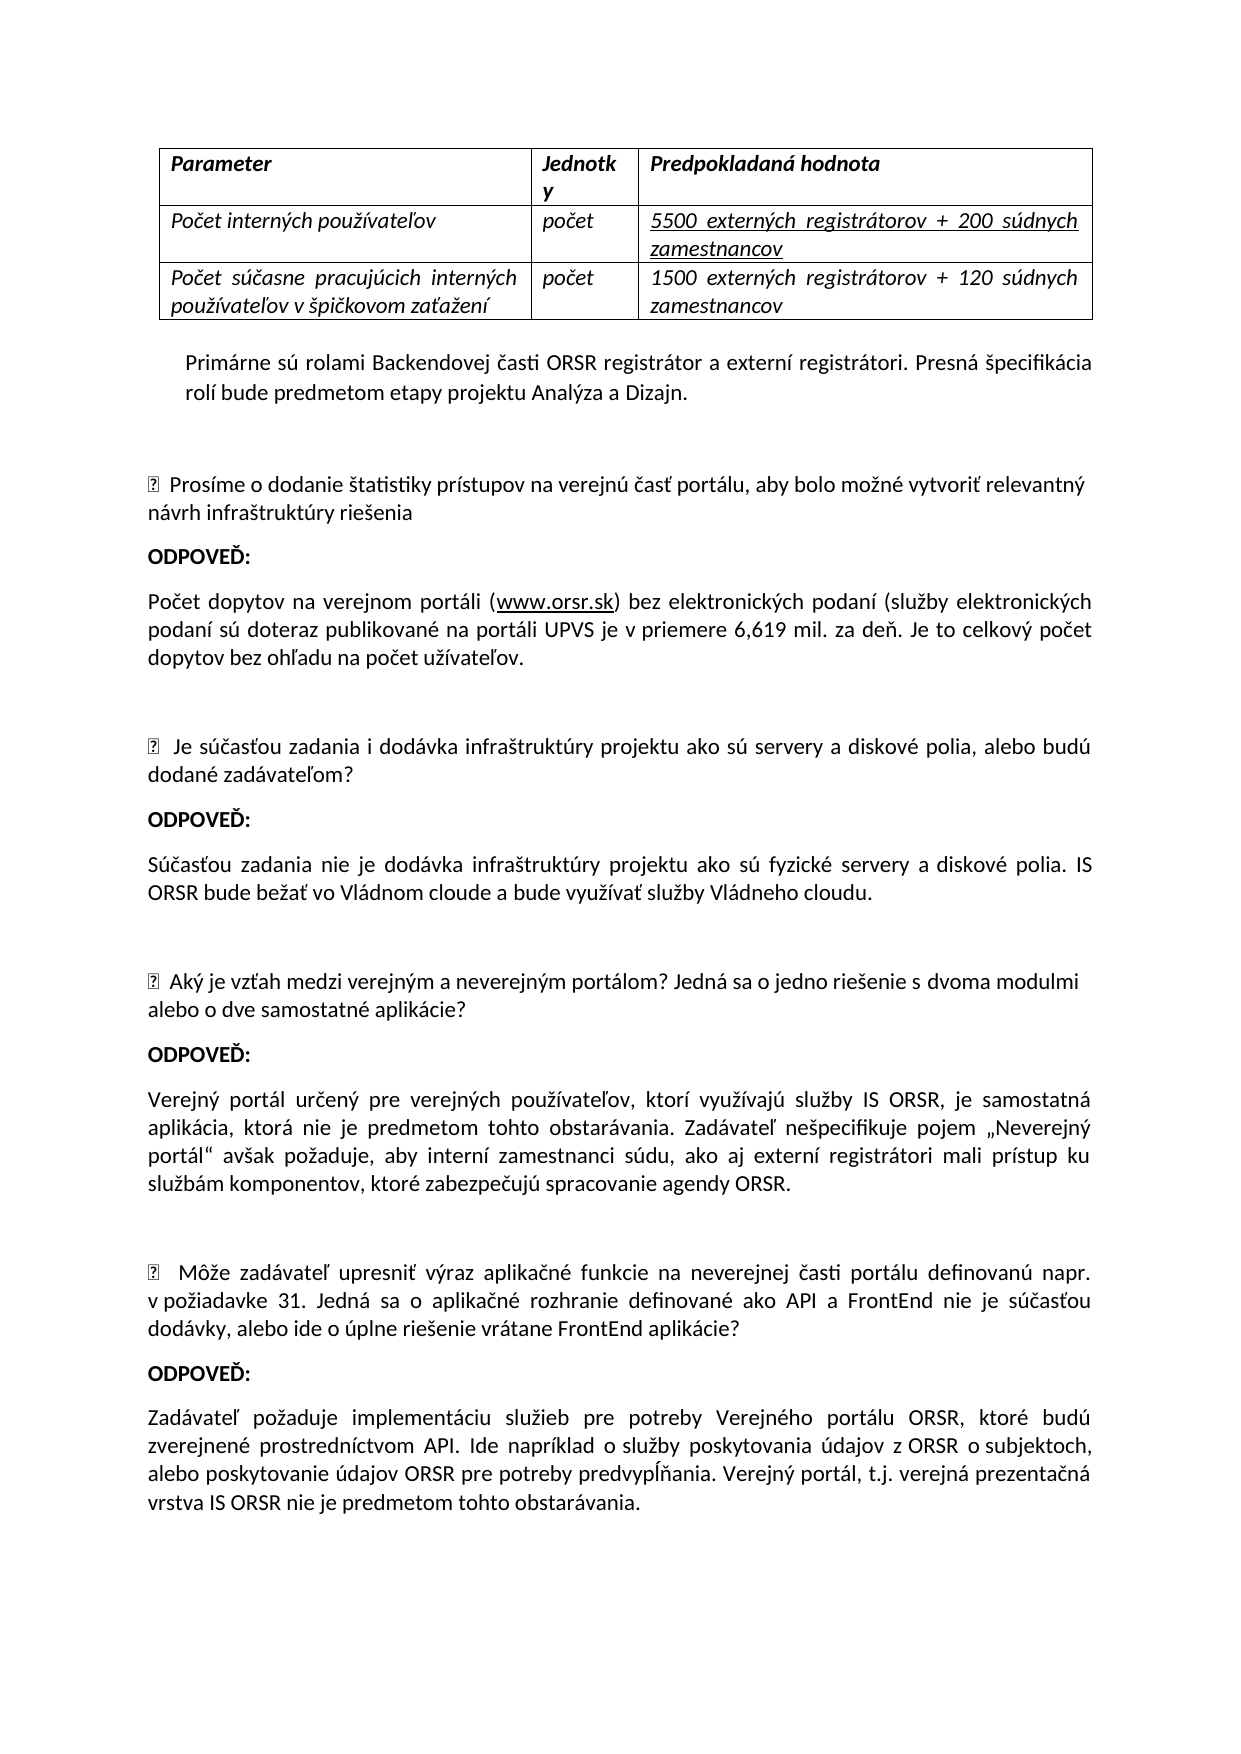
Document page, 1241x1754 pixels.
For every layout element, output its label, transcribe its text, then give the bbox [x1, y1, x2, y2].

text ODPOVEĎ: [148, 1359, 1093, 1387]
text ODPOVEĎ: [148, 805, 1093, 833]
text Primárne sú rolami Backendovej časti ORSR registrátor a externí registrátori. Presná špecifikácia rolí bude predmetom etapy projektu Analýza a Dizajn. [185, 348, 1093, 406]
text  Prosíme o dodanie štatistiky prístupov na verejnú časť portálu, aby bolo možné vytvoriť relevantný návrh infraštruktúry riešenia [148, 470, 1093, 526]
table_cell 1500 externých registrátorov + 120 súdnych zamestnancov [639, 263, 1092, 319]
text ODPOVEĎ: [148, 542, 1093, 570]
text  Aký je vzťah medzi verejným a neverejným portálom? Jedná sa o jedno riešenie s dvoma modulmi alebo o dve samostatné aplikácie? [148, 967, 1093, 1023]
text Súčasťou zadania nie je dodávka infraštruktúry projektu ako sú fyzické servery a diskové polia. IS ORSR bude bežať vo Vládnom cloude a bude využívať služby Vládneho cloudu. [148, 850, 1093, 906]
text  Je súčasťou zadania i dodávka infraštruktúry projektu ako sú servery a diskové polia, alebo budú dodané zadávateľom? [148, 732, 1093, 788]
table_header Predpokladaná hodnota [639, 149, 1092, 205]
table_header Parameter [160, 149, 531, 205]
text Počet dopytov na verejnom portáli (www.orsr.sk) bez elektronických podaní (služby elektronických podaní sú doteraz publikované na portáli UPVS je v priemere 6,619 mil. za deň. Je to celkový počet dopytov bez ohľadu na počet užívateľov. [148, 587, 1093, 671]
table_cell počet [532, 206, 638, 262]
table_cell Počet súčasne pracujúcich interných používateľov v špičkovom zaťažení [160, 263, 531, 319]
text Zadávateľ požaduje implementáciu služieb pre potreby Verejného portálu ORSR, ktoré budú zverejnené prostredníctvom API. Ide napríklad o služby poskytovania údajov z ORSR o subjektoch, alebo poskytovanie údajov ORSR pre potreby predvypĺňania. Verejný portál, t.j. verejná prezentačná vrstva IS ORSR nie je predmetom tohto obstarávania. [148, 1403, 1093, 1516]
text ODPOVEĎ: [148, 1040, 1093, 1068]
table_cell 5500 externých registrátorov + 200 súdnych zamestnancov [639, 206, 1092, 262]
text  Môže zadávateľ upresniť výraz aplikačné funkcie na neverejnej časti portálu definovanú napr. v požiadavke 31. Jedná sa o aplikačné rozhranie definované ako API a FrontEnd nie je súčasťou dodávky, alebo ide o úplne riešenie vrátane FrontEnd aplikácie? [148, 1258, 1093, 1342]
table_cell Počet interných používateľov [160, 206, 531, 262]
table_header Jednotky [532, 149, 638, 205]
text Verejný portál určený pre verejných používateľov, ktorí využívajú služby IS ORSR, je samostatná aplikácia, ktorá nie je predmetom tohto obstarávania. Zadávateľ nešpecifikuje pojem „Neverejný portál“ avšak požaduje, aby interní zamestnanci súdu, ako aj externí registrátori mali prístup ku službám komponentov, ktoré zabezpečujú spracovanie agendy ORSR. [148, 1085, 1093, 1197]
table_cell počet [532, 263, 638, 319]
